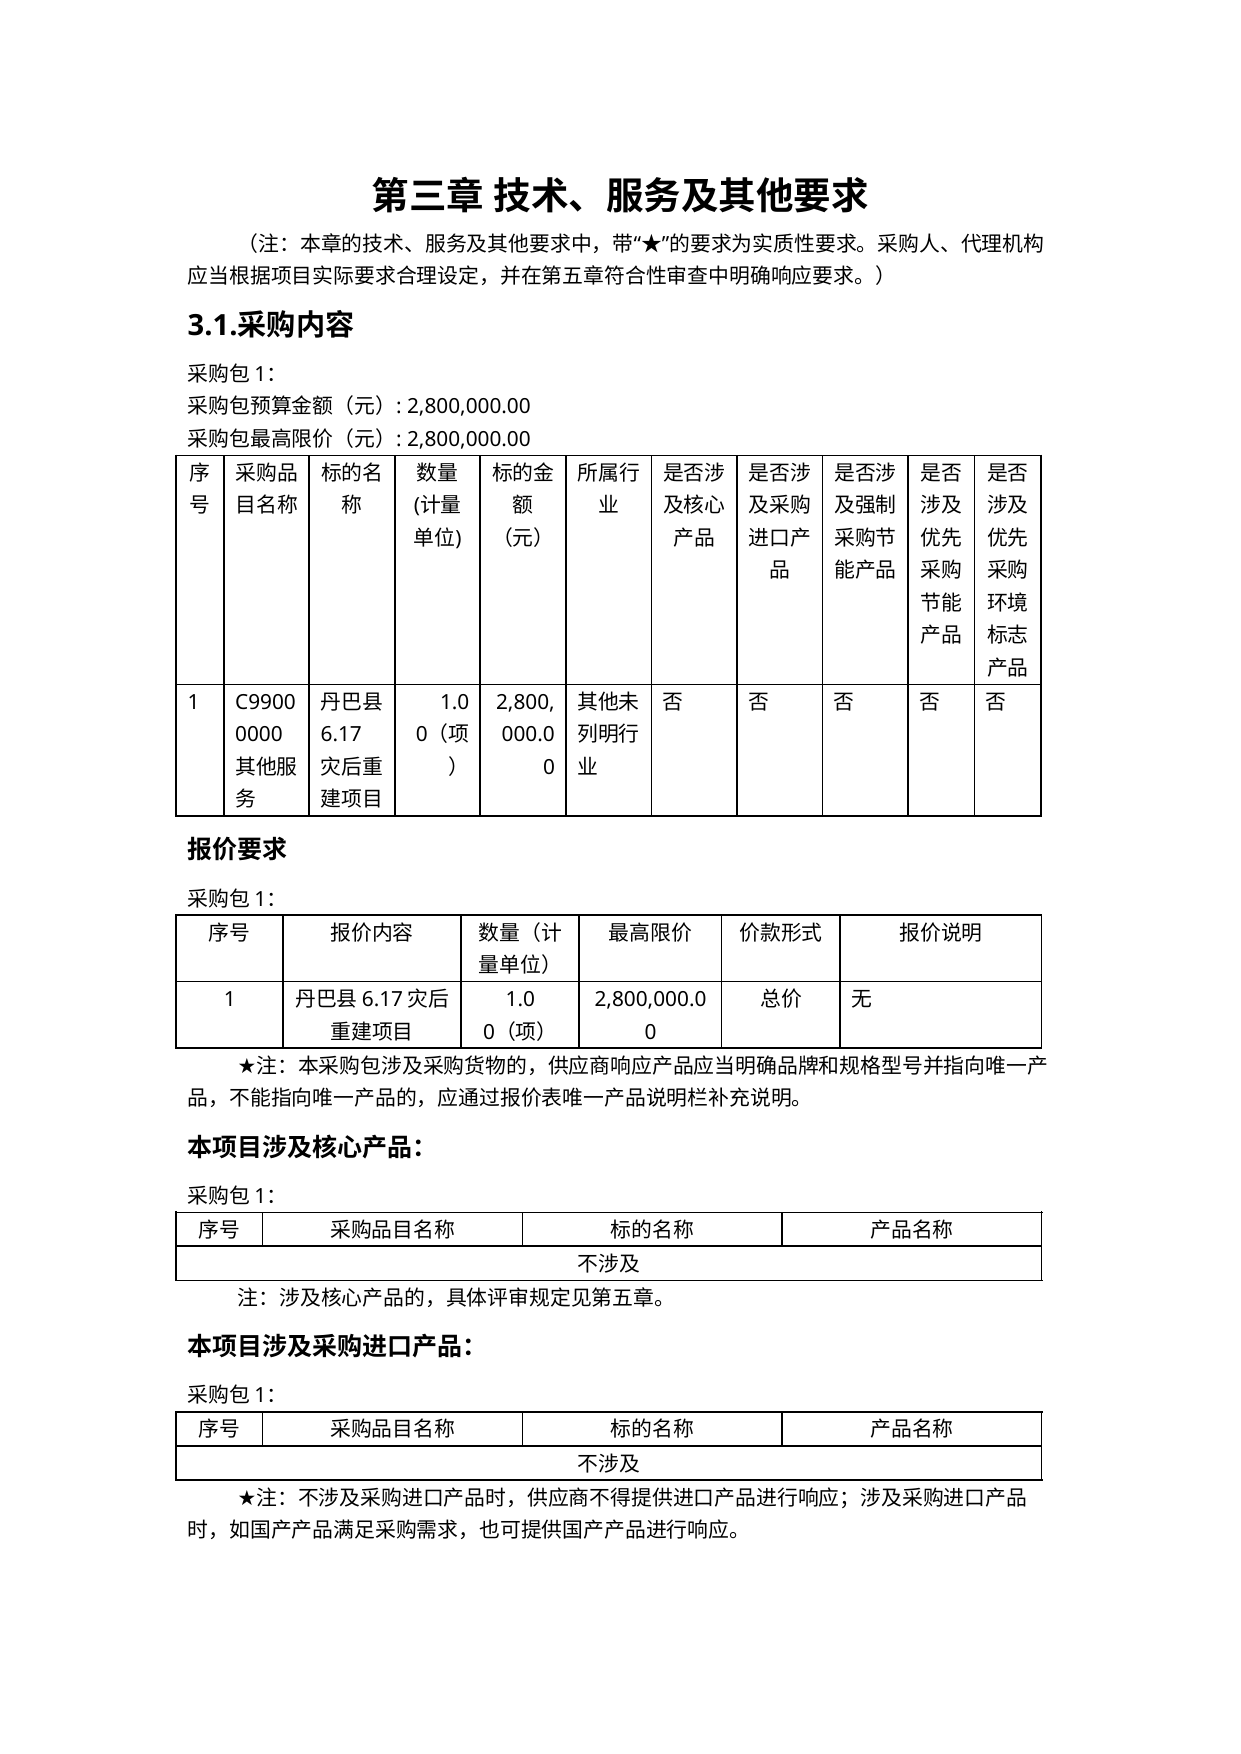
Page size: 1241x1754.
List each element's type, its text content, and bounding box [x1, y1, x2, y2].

table_header 报价说明 [841, 916, 1041, 981]
table_header 数量 (计量单位) [396, 456, 479, 683]
table_cell 1 [177, 982, 282, 1047]
text ★注：本采购包涉及采购货物的，供应商响应产品应当明确品牌和规格型号并指向唯一产品，不能指向唯一产品的，应通过报价表唯一产品说明栏补充说明。 [187, 1049, 1053, 1114]
table_header 数量（计量单位） [462, 916, 578, 981]
table_cell 其他未列明行业 [567, 685, 651, 815]
table_cell 不涉及 [177, 1447, 1041, 1479]
table_cell 丹巴县6.17灾后重建项目 [310, 685, 394, 815]
text 本项目涉及核心产品： [187, 1114, 1053, 1179]
table_header 序号 [177, 456, 223, 683]
text 采购包最高限价（元）: 2,800,000.00 [187, 422, 1053, 454]
table_header 标的名称 [523, 1413, 781, 1445]
table_header 标的名称 [523, 1213, 781, 1245]
table_header 序号 [177, 1413, 262, 1445]
table_header 是否涉及优先采购节能产品 [909, 456, 974, 683]
table_header 是否涉及核心产品 [652, 456, 736, 683]
table_header 序号 [177, 916, 282, 981]
table_cell 否 [909, 685, 974, 815]
table_cell 总价 [722, 982, 839, 1047]
table_cell 不涉及 [177, 1247, 1041, 1279]
text 采购包预算金额（元）: 2,800,000.00 [187, 389, 1053, 422]
text ★注：不涉及采购进口产品时，供应商不得提供进口产品进行响应；涉及采购进口产品时，如国产产品满足采购需求，也可提供国产产品进行响应。 [187, 1481, 1053, 1546]
table_header 产品名称 [783, 1213, 1041, 1245]
table_header 采购品目名称 [263, 1213, 522, 1245]
table_header 是否涉及采购进口产品 [738, 456, 822, 683]
text 第三章 技术、服务及其他要求 [187, 162, 1053, 227]
text 采购包1： [187, 357, 1053, 389]
text 注：涉及核心产品的，具体评审规定见第五章。 [187, 1281, 1053, 1313]
table_header 采购品目名称 [225, 456, 308, 683]
table_header 是否涉及优先采购环境标志产品 [975, 456, 1040, 683]
text 采购包1： [187, 882, 1053, 914]
text 3.1.采购内容 [187, 292, 1053, 357]
text 采购包1： [187, 1378, 1053, 1411]
table_cell 否 [975, 685, 1040, 815]
text 报价要求 [187, 817, 1053, 882]
table_cell 1.00（项） [396, 685, 479, 815]
table_header 产品名称 [783, 1413, 1041, 1445]
table_cell 1 [177, 685, 223, 815]
table_header 标的金额 （元） [481, 456, 565, 683]
table_header 序号 [177, 1213, 262, 1245]
table_cell C99000000 其他服务 [225, 685, 308, 815]
table_cell 否 [738, 685, 822, 815]
text （注：本章的技术、服务及其他要求中，带“★”的要求为实质性要求。采购人、代理机构应当根据项目实际要求合理设定，并在第五章符合性审查中明确响应要求。） [187, 227, 1053, 292]
table_cell 2,800,000.00 [580, 982, 721, 1047]
table_cell 否 [652, 685, 736, 815]
table_header 采购品目名称 [263, 1413, 522, 1445]
table_header 标的名称 [310, 456, 394, 683]
table_cell 丹巴县6.17灾后重建项目 [284, 982, 460, 1047]
table_header 报价内容 [284, 916, 460, 981]
text 本项目涉及采购进口产品： [187, 1313, 1053, 1378]
table_header 最高限价 [580, 916, 721, 981]
table_cell 2,800,000.00 [481, 685, 565, 815]
table_cell 1.00（项） [462, 982, 578, 1047]
text 采购包1： [187, 1179, 1053, 1211]
table_header 所属行业 [567, 456, 651, 683]
table_header 价款形式 [722, 916, 839, 981]
table_cell 否 [823, 685, 907, 815]
table_header 是否涉及强制采购节能产品 [823, 456, 907, 683]
table_cell 无 [841, 982, 1041, 1047]
